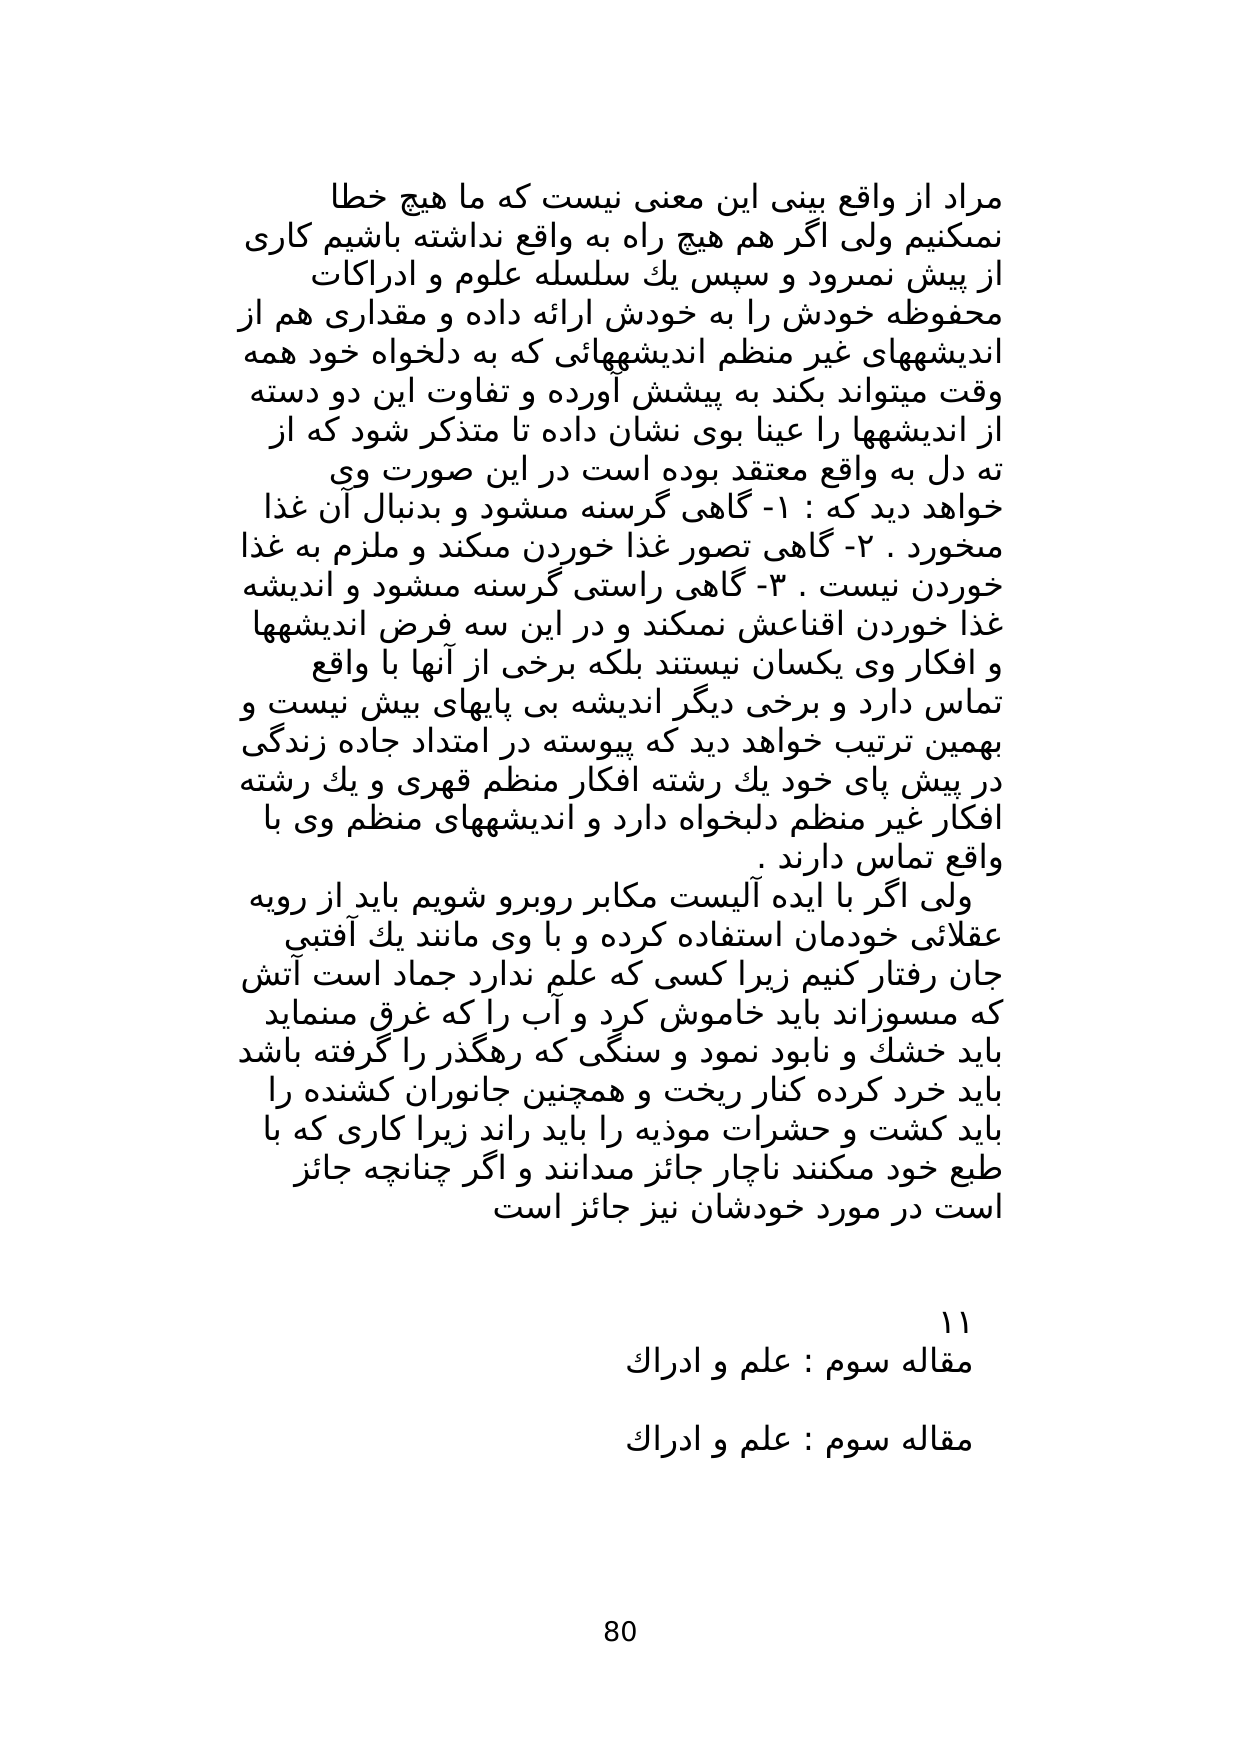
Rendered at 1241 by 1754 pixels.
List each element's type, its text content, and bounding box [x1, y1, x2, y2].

text مقاله سوم : علم و ادراك [236, 1419, 1004, 1458]
text ولى اگر با ايده آليست مكابر روبرو شويم بايد از رويه عقلائى خودمان استفاده كرده و با وى مانند يك آفت‏بى جان رفتار كنيم زيرا كسى كه علم ندارد جماد است آتش كه مى‏سوزاند بايد خاموش كرد و آب را كه غرق مى‏نمايد بايد خشك و نابود نمود و سنگى كه رهگذر را گرفته باشد بايد خرد كرده كنار ريخت و همچنين جانوران كشنده را بايد كشت و حشرات موذيه را بايد راند زيرا كارى كه با طبع خود مى‏كنند ناچار جائز مى‏دانند و اگر چنانچه جائز است در مورد خودشان نيز جائز است [236, 877, 1004, 1226]
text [236, 177, 1004, 877]
text مقاله سوم : علم و ادراك [236, 1342, 1004, 1381]
text ۱۱ [236, 1303, 1004, 1342]
